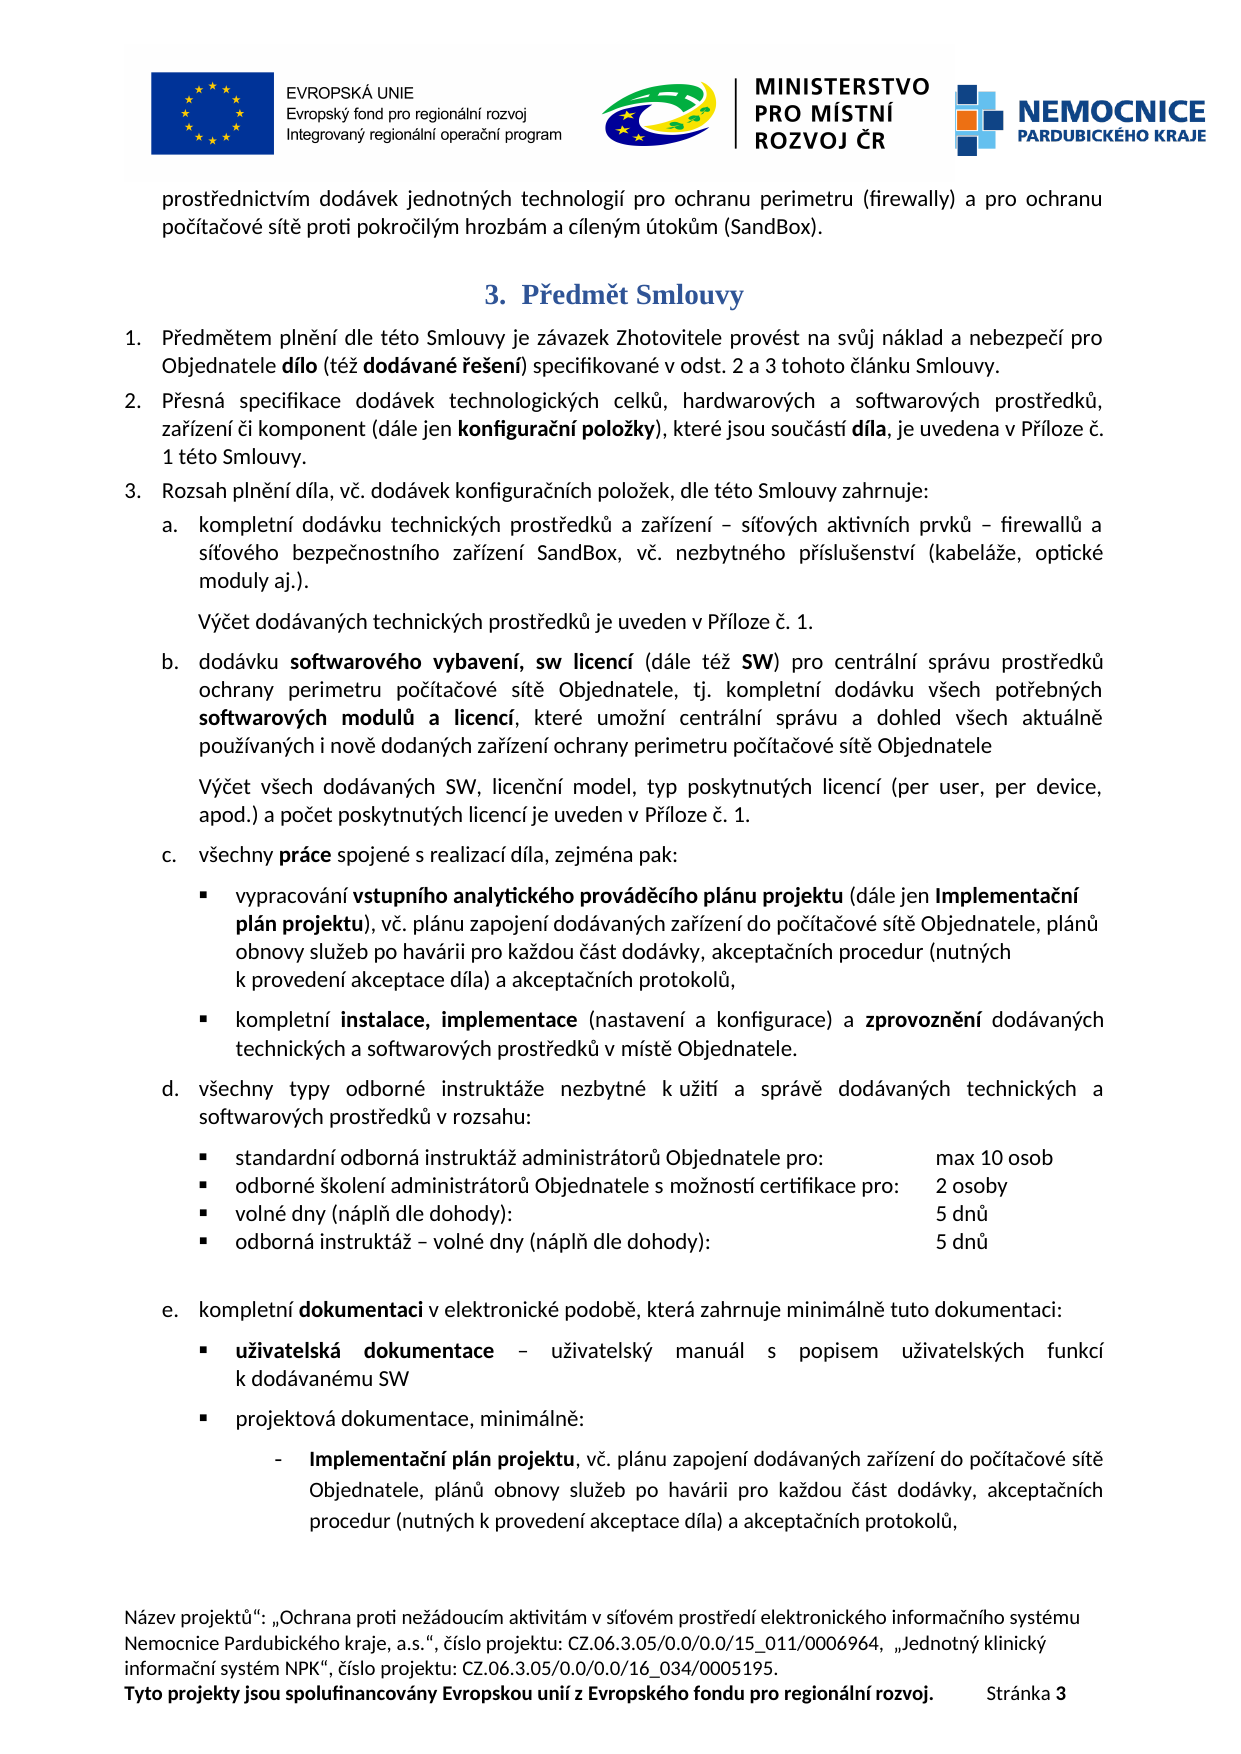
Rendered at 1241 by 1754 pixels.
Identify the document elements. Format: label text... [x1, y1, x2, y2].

list všechny typy odborné instruktáže nezbytné k užití a správě dodávaných technických a softwarových prostředků v rozsahu: [162, 1074, 1104, 1130]
list uživatelská dokumentace – uživatelský manuál s popisem uživatelských funkcí k dodávanému SW [198, 1336, 1104, 1392]
list dodávku softwarového vybavení, sw licencí (dále též SW) pro centrální správu prostředků ochrany perimetru počítačové sítě Objednatele, tj. kompletní dodávku všech potřebných softwarových modulů a licencí, které umožní centrální správu a dohled všech aktuálně používaných i nově dodaných zařízení ochrany perimetru počítačové sítě Objednatele [161, 647, 1104, 759]
list Rozsah plnění díla, vč. dodávek konfiguračních položek, dle této Smlouvy zahrnuje: [124, 476, 1104, 504]
list volné dny (náplň dle dohody): 5 dnů [198, 1199, 1104, 1227]
list Implementační plán projektu, vč. plánu zapojení dodávaných zařízení do počítačové sítě Objednatele, plánů obnovy služeb po havárii pro každou část dodávky, akceptačních procedur (nutných k provedení akceptace díla) a akceptačních protokolů, [272, 1445, 1104, 1534]
list Předmětem plnění dle této Smlouvy je závazek Zhotovitele provést na svůj náklad a nebezpečí pro Objednatele dílo (též dodávané řešení) specifikované v odst. 2 a 3 tohoto článku Smlouvy. [124, 323, 1104, 379]
list vypracování vstupního analytického prováděcího plánu projektu (dále jen Implementační plán projektu), vč. plánu zapojení dodávaných zařízení do počítačové sítě Objednatele, plánů obnovy služeb po havárii pro každou část dodávky, akceptačních procedur (nutných k provedení akceptace díla) a akceptačních protokolů, [198, 881, 1104, 993]
list projektová dokumentace, minimálně: [198, 1404, 1104, 1432]
list standardní odborná instruktáž administrátorů Objednatele pro: max 10 osob [198, 1143, 1104, 1171]
list kompletní dodávku technických prostředků a zařízení – síťových aktivních prvků – firewallů a síťového bezpečnostního zařízení SandBox, vč. nezbytného příslušenství (kabeláže, optické moduly aj.). [162, 510, 1104, 594]
list kompletní instalace, implementace (nastavení a konfigurace) a zprovoznění dodávaných technických a softwarových prostředků v místě Objednatele. [198, 1006, 1104, 1062]
text Výčet dodávaných technických prostředků je uveden v Příloze č. 1. [198, 607, 1104, 635]
list Přesná specifikace dodávek technologických celků, hardwarových a softwarových prostředků, zařízení či komponent (dále jen konfigurační položky), které jsou součástí díla, je uvedena v Příloze č. 1 této Smlouvy. [124, 386, 1104, 470]
list odborná instruktáž – volné dny (náplň dle dohody): 5 dnů [198, 1227, 1104, 1255]
list kompletní dokumentaci v elektronické podobě, která zahrnuje minimálně tuto dokumentaci: [162, 1295, 1104, 1323]
subtitle Předmět Smlouvy [124, 277, 1104, 311]
list odborné školení administrátorů Objednatele s možností certifikace pro: 2 osoby [198, 1171, 1104, 1199]
picture [124, 44, 1206, 182]
list všechny práce spojené s realizací díla, zejména pak: [162, 841, 1104, 868]
list Výčet všech dodávaných SW, licenční model, typ poskytnutých licencí (per user, per device, apod.) a počet poskytnutých licencí je uveden v Příloze č. 1. [199, 772, 1104, 828]
